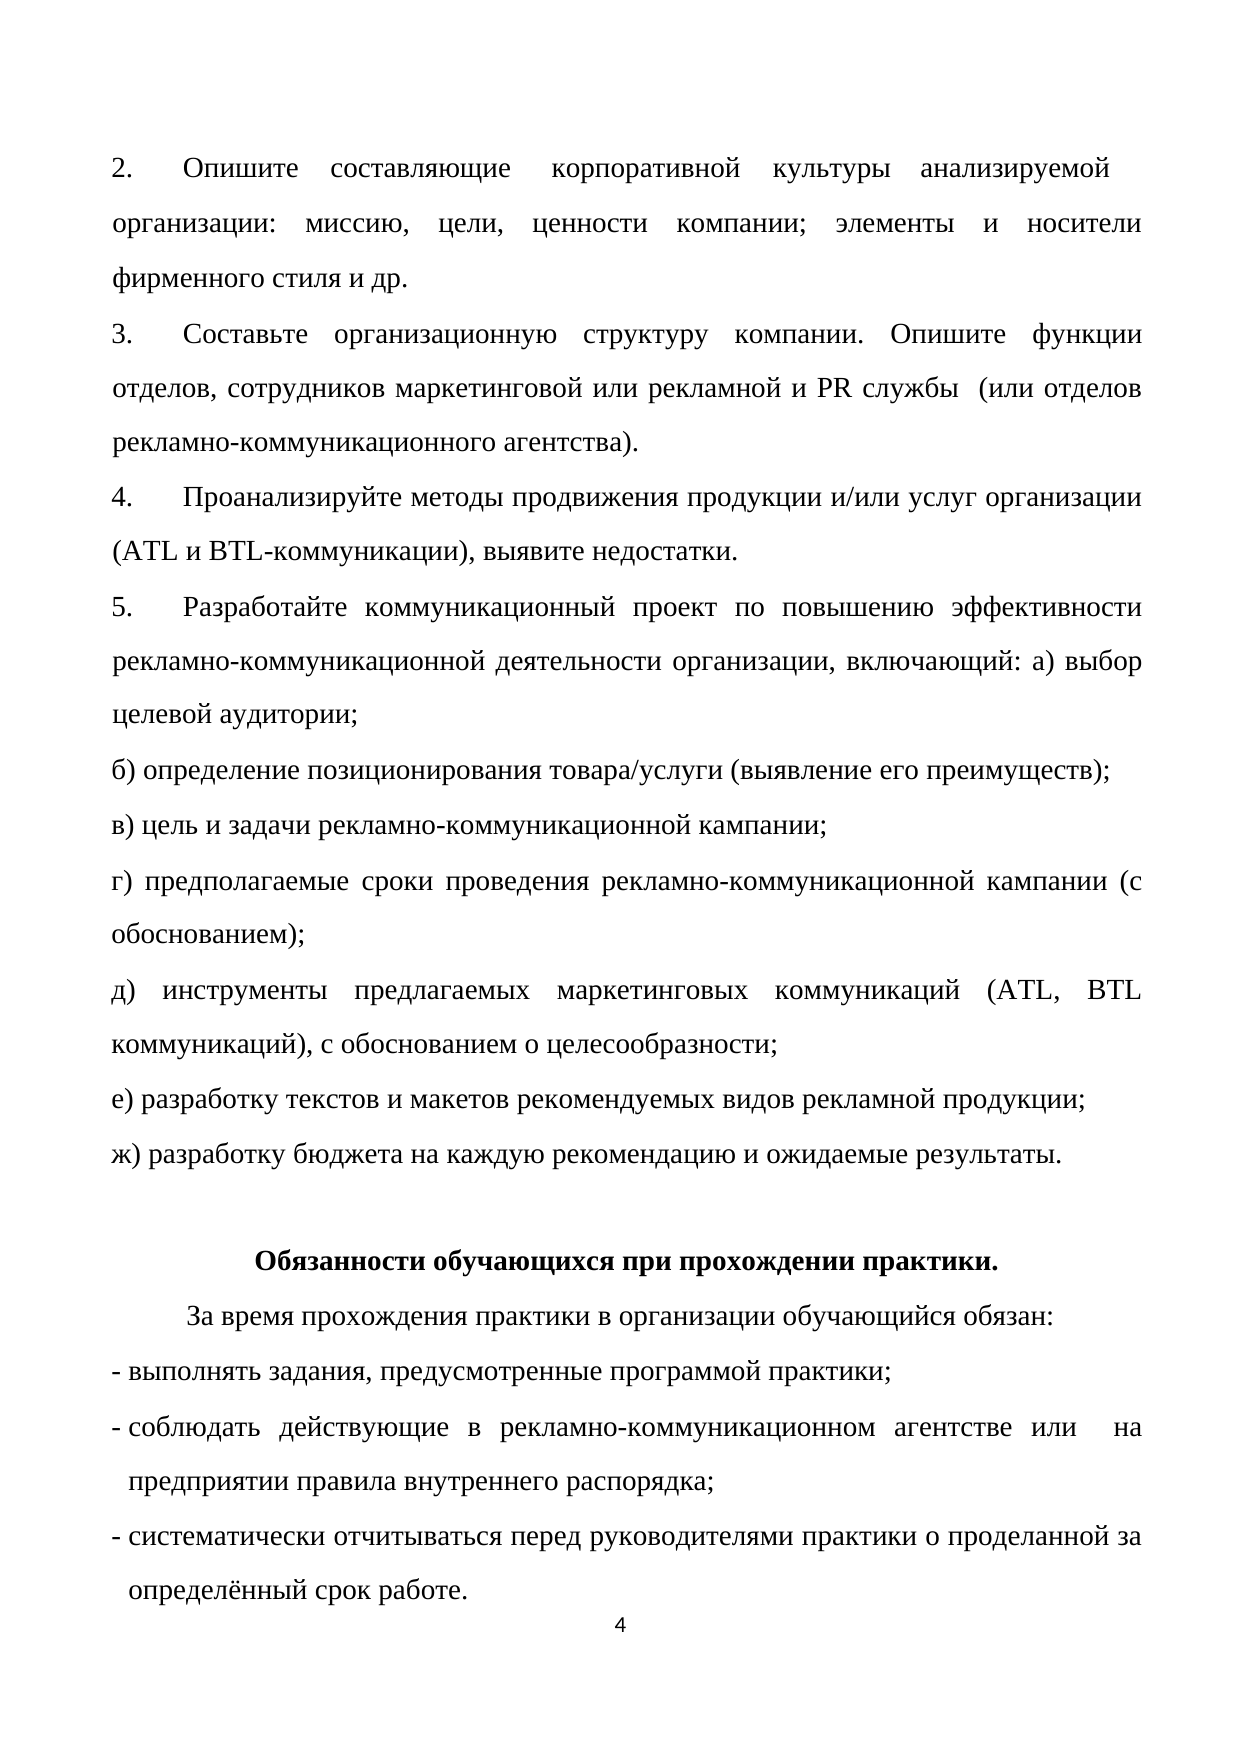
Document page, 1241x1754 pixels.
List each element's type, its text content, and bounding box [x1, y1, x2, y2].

text д) инструменты предлагаемых маркетинговых коммуникаций (ATL, BTL коммуникаций), с обоснованием о целесообразности; [111, 972, 1143, 1059]
text е) разработку текстов и макетов рекомендуемых видов рекламной продукции; [111, 1081, 1143, 1115]
list Разработайте коммуникационный проект по повышению эффективности рекламно-коммуникационной деятельности организации, включающий: а) выбор целевой аудитории; [111, 589, 1143, 730]
text За время прохождения практики в организации обучающийся обязан: [109, 1298, 1132, 1332]
list соблюдать действующие в рекламно-коммуникационном агентстве или на предприятии правила внутреннего распорядка; [111, 1409, 1143, 1496]
list выполнять задания, предусмотренные программой практики; [111, 1353, 1143, 1387]
list Составьте организационную структуру компании. Опишите функции отделов, сотрудников маркетинговой или рекламной и PR службы (или отделов рекламно-коммуникационного агентства). [111, 316, 1143, 458]
text Обязанности обучающихся при прохождении практики. [156, 1243, 1097, 1276]
list Опишите составляющие корпоративной культуры анализируемой организации: миссию, цели, ценности компании; элементы и носители фирменного стиля и др. [111, 150, 1143, 294]
list систематически отчитываться перед руководителями практики о проделанной за определённый срок работе. [111, 1518, 1143, 1606]
list Проанализируйте методы продвижения продукции и/или услуг организации (ATL и BTL-коммуникации), выявите недостатки. [111, 479, 1143, 567]
text в) цель и задачи рекламно-коммуникационной кампании; [111, 807, 1143, 841]
text ж) разработку бюджета на каждую рекомендацию и ожидаемые результаты. [111, 1136, 1143, 1170]
text г) предполагаемые сроки проведения рекламно-коммуникационной кампании (с обоснованием); [111, 863, 1143, 950]
text б) определение позиционирования товара/услуги (выявление его преимуществ); [111, 752, 1143, 785]
